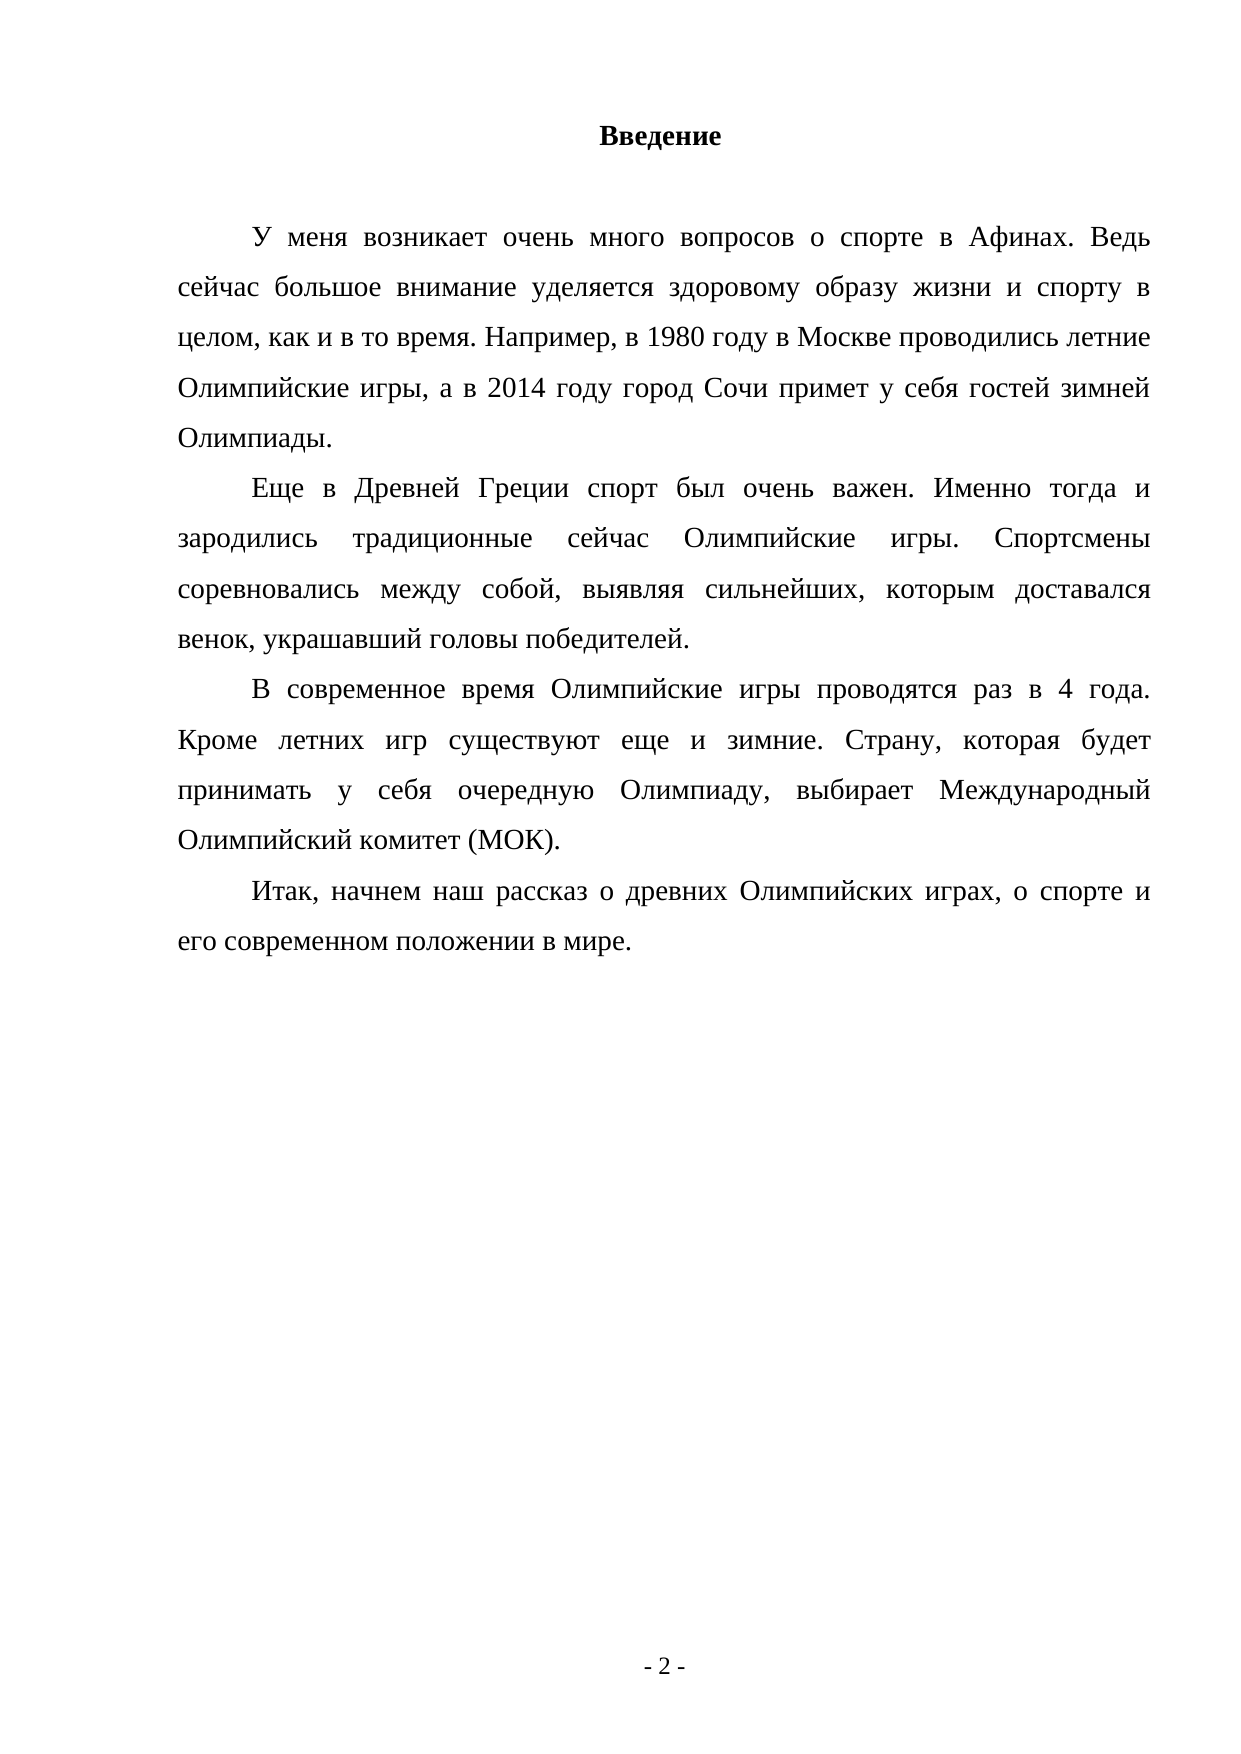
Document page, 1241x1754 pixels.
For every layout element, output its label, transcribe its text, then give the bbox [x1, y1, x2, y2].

text Еще в Древней Греции спорт был очень важен. Именно тогда и зародились традиционные сейчас Олимпийские игры. Спортсмены соревновались между собой, выявляя сильнейших, которым доставался венок, украшавший головы победителей. [177, 470, 1152, 655]
text В современное время Олимпийские игры проводятся раз в 4 года. Кроме летних игр существуют еще и зимние. Страну, которая будет принимать у себя очередную Олимпиаду, выбирает Международный Олимпийский комитет (МОК). [177, 672, 1152, 856]
text У меня возникает очень много вопросов о спорте в Афинах. Ведь сейчас большое внимание уделяется здоровому образу жизни и спорту в целом, как и в то время. Например, в 1980 году в Москве проводились летние Олимпийские игры, а в 2014 году город Сочи примет у себя гостей зимней Олимпиады. [177, 219, 1152, 453]
text Итак, начнем наш рассказ о древних Олимпийских играх, о спорте и его современном положении в мире. [177, 873, 1152, 957]
text Введение [177, 118, 1152, 152]
